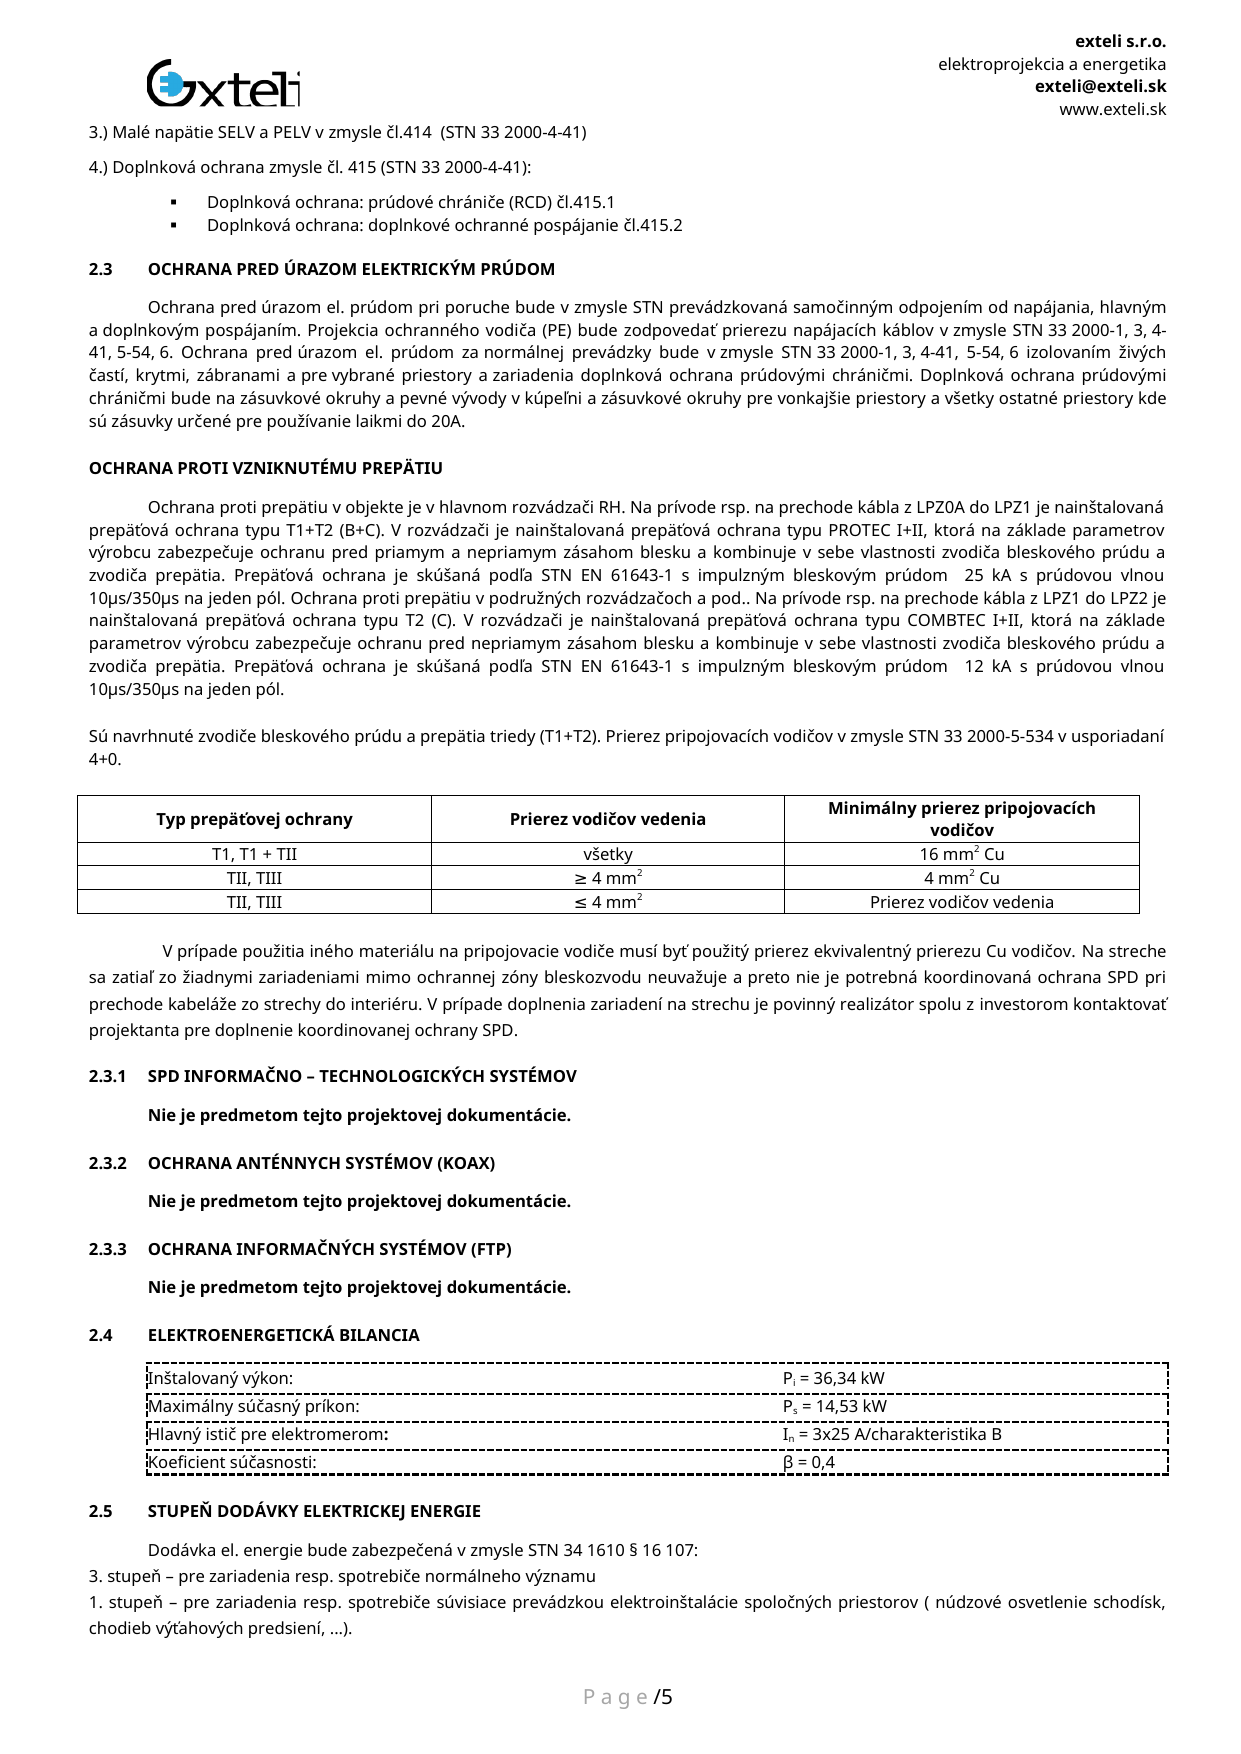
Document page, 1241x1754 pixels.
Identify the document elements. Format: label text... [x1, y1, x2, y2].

text Nie je predmetom tejto projektovej dokumentácie. [89, 1190, 1167, 1212]
table_cell Prierez vodičov vedenia [785, 890, 1139, 913]
table_cell TII, TIII [78, 890, 431, 913]
text Ochrana proti prepätiu v objekte je v hlavnom rozvádzači RH. Na prívode rsp. na prechode kábla z LPZ0A do LPZ1 je nainštalovaná prepäťová ochrana typu T1+T2 (B+C). V rozvádzači je nainštalovaná prepäťová ochrana typu PROTEC I+II, ktorá na základe parametrov výrobcu zabezpečuje ochranu pred priamym a nepriamym zásahom blesku a kombinuje v sebe vlastnosti zvodiča bleskového prúdu a zvodiča prepätia. Prepäťová ochrana je skúšaná podľa STN EN 61643-1 s impulzným bleskovým prúdom 25 kA s prúdovou vlnou 10µs/350µs na jeden pól. Ochrana proti prepätiu v podružných rozvádzačoch a pod.. Na prívode rsp. na prechode kábla z LPZ1 do LPZ2 je nainštalovaná prepäťová ochrana typu T2 (C). V rozvádzači je nainštalovaná prepäťová ochrana typu COMBTEC I+II, ktorá na základe parametrov výrobcu zabezpečuje ochranu pred nepriamym zásahom blesku a kombinuje v sebe vlastnosti zvodiča bleskového prúdu a zvodiča prepätia. Prepäťová ochrana je skúšaná podľa STN EN 61643-1 s impulzným bleskovým prúdom 12 kA s prúdovou vlnou 10µs/350µs na jeden pól. [89, 495, 1167, 700]
text 3.) Malé napätie SELV a PELV v zmysle čl.414 (STN 33 2000-4-41) [89, 120, 1167, 143]
subtitle OCHRANA INFORMAČNÝCH SYSTÉMOV (FTP) [89, 1237, 1167, 1260]
text Koeficient súčasnosti: β = 0,4 [146, 1449, 1169, 1476]
subtitle OCHRANA ANTÉNNYCH SYSTÉMOV (KOAX) [89, 1151, 1167, 1174]
table_header Minimálny prierez pripojovacích vodičov [785, 796, 1139, 842]
text V prípade použitia iného materiálu na pripojovacie vodiče musí byť použitý prierez ekvivalentný prierezu Cu vodičov. Na streche sa zatiaľ zo žiadnymi zariadeniami mimo ochrannej zóny bleskozvodu neuvažuje a preto nie je potrebná koordinovaná ochrana SPD pri prechode kabeláže zo strechy do interiéru. V prípade doplnenia zariadení na strechu je povinný realizátor spolu z investorom kontaktovať projektanta pre doplnenie koordinovanej ochrany SPD. [89, 940, 1167, 1041]
list Doplnková ochrana: prúdové chrániče (RCD) čl.415.1 [169, 191, 1167, 213]
text Ochrana pred úrazom el. prúdom pri poruche bude v zmysle STN prevádzkovaná samočinným odpojením od napájania, hlavným a doplnkovým pospájaním. Projekcia ochranného vodiča (PE) bude zodpovedať prierezu napájacích káblov v zmysle STN 33 2000-1, 3, 4-41, 5-54, 6. Ochrana pred úrazom el. prúdom za normálnej prevádzky bude v zmysle STN 33 2000-1, 3, 4-41, 5-54, 6 izolovaním živých častí, krytmi, zábranami a pre vybrané priestory a zariadenia doplnková ochrana prúdovými chráničmi. Doplnková ochrana prúdovými chráničmi bude na zásuvkové okruhy a pevné vývody v kúpeľni a zásuvkové okruhy pre vonkajšie priestory a všetky ostatné priestory kde sú zásuvky určené pre používanie laikmi do 20A. [89, 296, 1167, 432]
text 1. stupeň – pre zariadenia resp. spotrebiče súvisiace prevádzkou elektroinštalácie spoločných priestorov ( núdzové osvetlenie schodísk, chodieb výťahových predsiení, ...). [89, 1590, 1167, 1639]
text Maximálny súčasný príkon: Ps = 14,53 kW [146, 1392, 1169, 1417]
subtitle ELEKTROENERGETICKÁ BILANCIA [89, 1324, 1167, 1346]
list Doplnková ochrana: doplnkové ochranné pospájanie čl.415.2 [169, 213, 1167, 236]
table_cell 4 mm2 Cu [785, 866, 1139, 889]
table_header Typ prepäťovej ochrany [78, 796, 431, 842]
text Nie je predmetom tejto projektovej dokumentácie. [89, 1276, 1167, 1299]
text Nie je predmetom tejto projektovej dokumentácie. [89, 1103, 1167, 1126]
table_cell 16 mm2 Cu [785, 843, 1139, 865]
table_cell ≥ 4 mm2 [432, 866, 784, 889]
text 3. stupeň – pre zariadenia resp. spotrebiče normálneho významu [89, 1564, 1167, 1587]
table_header Prierez vodičov vedenia [432, 796, 784, 842]
text Inštalovaný výkon: Pi = 36,34 kW [146, 1362, 1169, 1389]
subtitle OCHRANA PRED ÚRAZOM ELEKTRICKÝM PRÚDOM [89, 257, 1167, 280]
text Dodávka el. energie bude zabezpečená v zmysle STN 34 1610 § 16 107: [89, 1538, 1167, 1561]
text Sú navrhnuté zvodiče bleskového prúdu a prepätia triedy (T1+T2). Prierez pripojovacích vodičov v zmysle STN 33 2000-5-534 v usporiadaní 4+0. [89, 725, 1167, 770]
picture [146, 59, 300, 107]
table_cell všetky [432, 843, 784, 865]
table_cell TII, TIII [78, 866, 431, 889]
subtitle OCHRANA PROTI VZNIKNUTÉMU PREPÄTIU [89, 457, 1167, 479]
text Hlavný istič pre elektromerom: In = 3x25 A/charakteristika B [146, 1421, 1169, 1445]
subtitle SPD INFORMAČNO – TECHNOLOGICKÝCH SYSTÉMOV [89, 1065, 1167, 1088]
table_cell ≤ 4 mm2 [432, 890, 784, 913]
text 4.) Doplnková ochrana zmysle čl. 415 (STN 33 2000-4-41): [89, 156, 1167, 178]
subtitle STUPEŇ DODÁVKY ELEKTRICKEJ ENERGIE [89, 1500, 1167, 1522]
table_cell T1, T1 + TII [78, 843, 431, 865]
